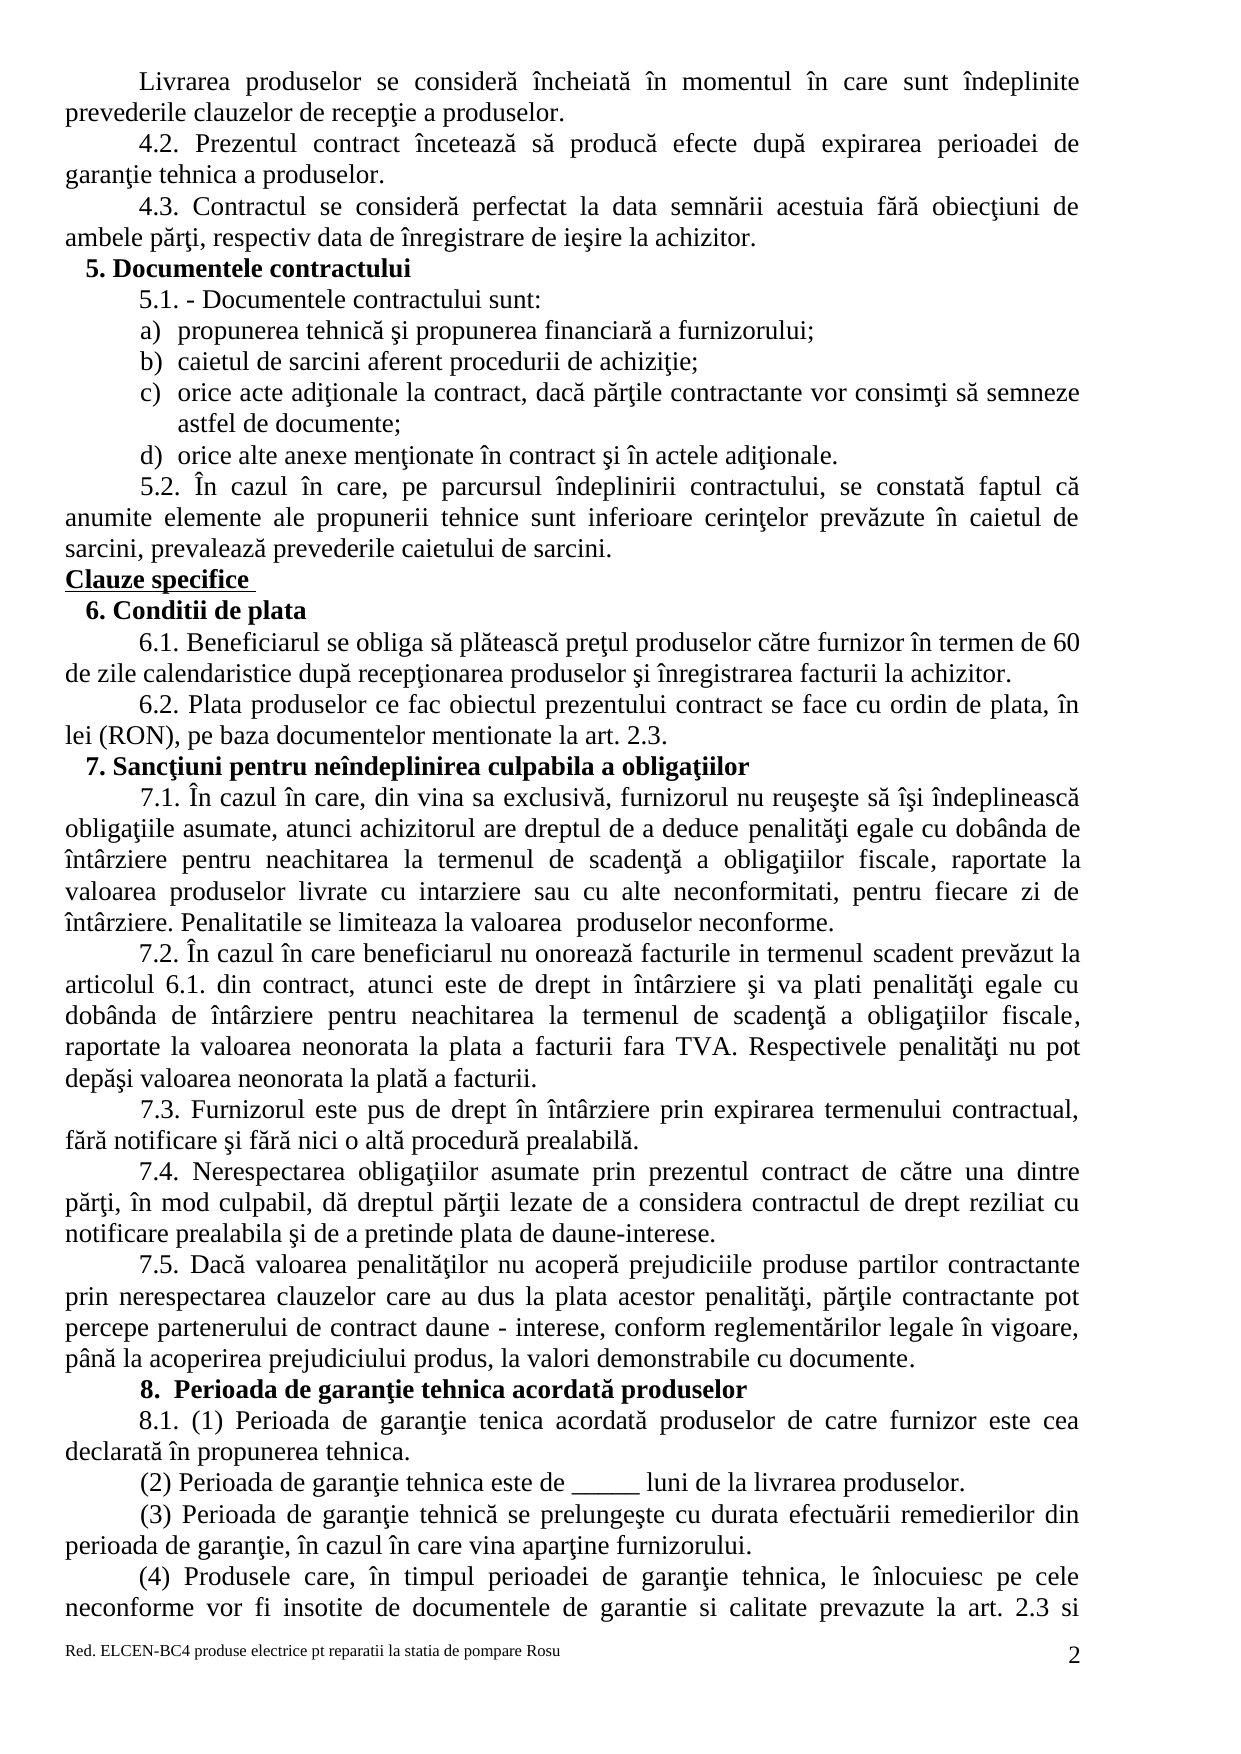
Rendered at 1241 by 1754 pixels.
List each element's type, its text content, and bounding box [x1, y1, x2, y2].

list orice alte anexe menţionate în contract şi în actele adiţionale. [140, 439, 1081, 470]
text 6. Conditii de plata [65, 594, 1081, 626]
list propunerea tehnică şi propunerea financiară a furnizorului; [140, 314, 1081, 345]
text 7.3. Furnizorul este pus de drept în întârziere prin expirarea termenului contractual, fără notificare şi fără nici o altă procedură prealabilă. [65, 1093, 1081, 1155]
text 8. Perioada de garanţie tehnica acordată produselor [65, 1373, 1081, 1404]
text 4.2. Prezentul contract încetează să producă efecte după expirarea perioadei de garanţie tehnica a produselor. [65, 127, 1081, 189]
text 7. Sancţiuni pentru neîndeplinirea culpabila a obligaţiilor [65, 750, 1081, 781]
text 4.3. Contractul se consideră perfectat la data semnării acestuia fără obiecţiuni de ambele părţi, respectiv data de înregistrare de ieşire la achizitor. [65, 189, 1081, 252]
text 6.2. Plata produselor ce fac obiectul prezentului contract se face cu ordin de plata, în lei (RON), pe baza documentelor mentionate la art. 2.3. [65, 688, 1081, 750]
text (3) Perioada de garanţie tehnică se prelungeşte cu durata efectuării remedierilor din perioada de garanţie, în cazul în care vina aparţine furnizorului. [65, 1498, 1081, 1560]
text 8.1. (1) Perioada de garanţie tenica acordată produselor de catre furnizor este cea declarată în propunerea tehnica. [65, 1404, 1081, 1467]
list orice acte adiţionale la contract, dacă părţile contractante vor consimţi să semneze astfel de documente; [140, 376, 1081, 439]
text 7.4. Nerespectarea obligaţiilor asumate prin prezentul contract de către una dintre părţi, în mod culpabil, dă dreptul părţii lezate de a considera contractul de drept reziliat cu notificare prealabila şi de a pretinde plata de daune-interese. [65, 1155, 1081, 1248]
text (2) Perioada de garanţie tehnica este de _____ luni de la livrarea produselor. [65, 1467, 1081, 1498]
text 7.5. Dacă valoarea penalităţilor nu acoperă prejudiciile produse partilor contractante prin nerespectarea clauzelor care au dus la plata acestor penalităţi, părţile contractante pot percepe partenerului de contract daune - interese, conform reglementărilor legale în vigoare, până la acoperirea prejudiciului produs, la valori demonstrabile cu documente. [65, 1248, 1081, 1373]
text 7.2. În cazul în care beneficiarul nu onorează facturile in termenul scadent prevăzut la articolul 6.1. din contract, atunci este de drept in întârziere şi va plati penalităţi egale cu dobânda de întârziere pentru neachitarea la termenul de scadenţă a obligaţiilor fiscale, raportate la valoarea neonorata la plata a facturii fara TVA. Respectivele penalităţi nu pot depăşi valoarea neonorata la plată a facturii. [65, 937, 1081, 1093]
text Clauze specifice [65, 563, 1081, 594]
text 6.1. Beneficiarul se obliga să plătească preţul produselor către furnizor în termen de 60 de zile calendaristice după recepţionarea produselor şi înregistrarea facturii la achizitor. [65, 626, 1081, 688]
text Livrarea produselor se consideră încheiată în momentul în care sunt îndeplinite prevederile clauzelor de recepţie a produselor. [65, 65, 1081, 127]
text 5. Documentele contractului [65, 252, 1081, 283]
text 5.1. - Documentele contractului sunt: [65, 283, 1081, 314]
text 7.1. În cazul în care, din vina sa exclusivă, furnizorul nu reuşeşte să îşi îndeplinească obligaţiile asumate, atunci achizitorul are dreptul de a deduce penalităţi egale cu dobânda de întârziere pentru neachitarea la termenul de scadenţă a obligaţiilor fiscale, raportate la valoarea produselor livrate cu intarziere sau cu alte neconformitati, pentru fiecare zi de întârziere. Penalitatile se limiteaza la valoarea produselor neconforme. [65, 781, 1081, 937]
list caietul de sarcini aferent procedurii de achiziţie; [140, 345, 1081, 376]
text 5.2. În cazul în care, pe parcursul îndeplinirii contractului, se constată faptul că anumite elemente ale propunerii tehnice sunt inferioare cerinţelor prevăzute în caietul de sarcini, prevalează prevederile caietului de sarcini. [65, 470, 1081, 563]
